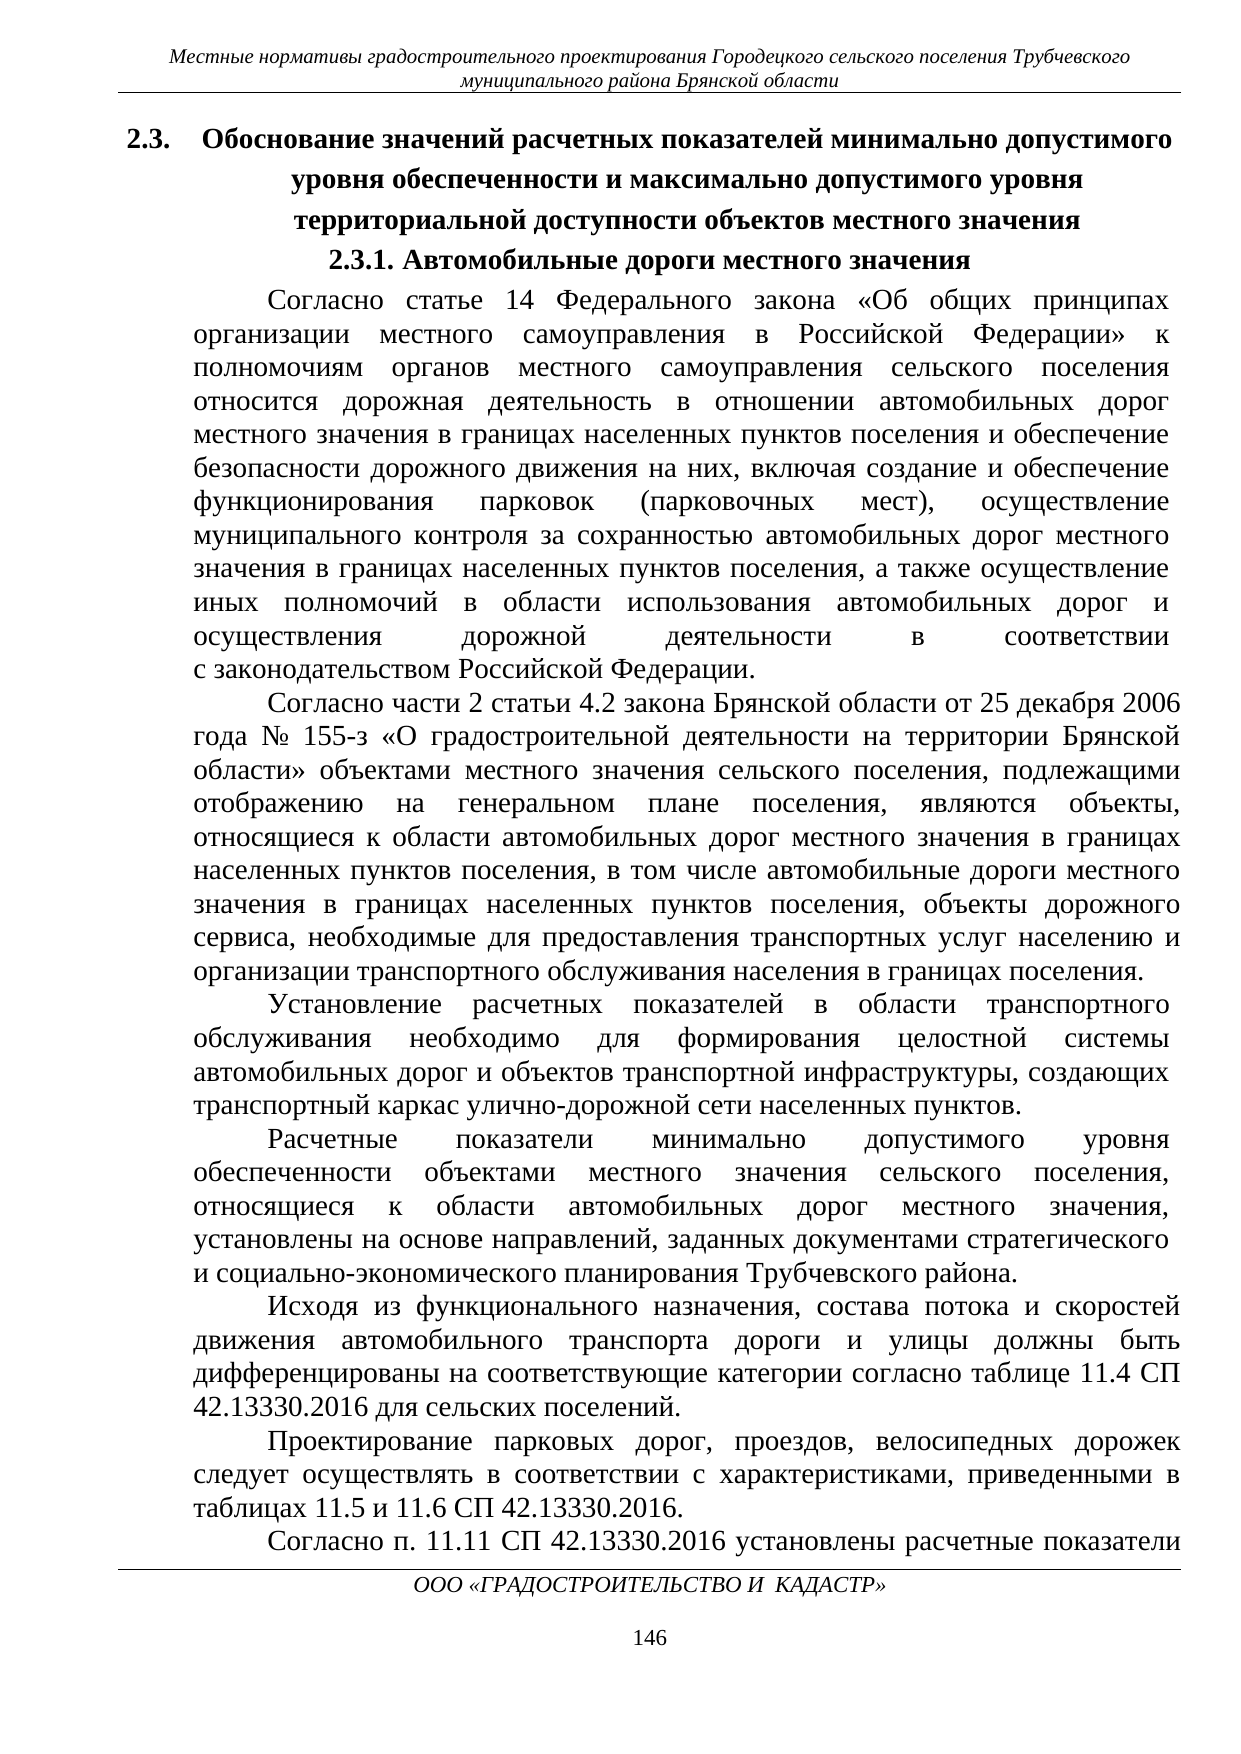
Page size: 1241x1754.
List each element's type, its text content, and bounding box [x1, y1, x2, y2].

text Исходя из функционального назначения, состава потока и скоростей движения автомобильного транспорта дороги и улицы должны быть дифференцированы на соответствующие категории согласно таблице 11.4 СП 42.13330.2016 для сельских поселений. [193, 1288, 1181, 1423]
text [193, 1523, 1181, 1557]
text Согласно статье 14 Федерального закона «Об общих принципах организации местного самоуправления в Российской Федерации» к полномочиям органов местного самоуправления сельского поселения относится дорожная деятельность в отношении автомобильных дорог местного значения в границах населенных пунктов поселения и обеспечение безопасности дорожного движения на них, включая создание и обеспечение функционирования парковок (парковочных мест), осуществление муниципального контроля за сохранностью автомобильных дорог местного значения в границах населенных пунктов поселения, а также осуществление иных полномочий в области использования автомобильных дорог и осуществления дорожной деятельности в соответствии с законодательством Российской Федерации. [193, 282, 1170, 685]
text Установление расчетных показателей в области транспортного обслуживания необходимо для формирования целостной системы автомобильных дорог и объектов транспортной инфраструктуры, создающих транспортный каркас улично-дорожной сети населенных пунктов. [193, 987, 1170, 1121]
text Согласно части 2 статьи 4.2 закона Брянской области от 25 декабря 2006 года № 155-з «О градостроительной деятельности на территории Брянской области» объектами местного значения сельского поселения, подлежащими отображению на генеральном плане поселения, являются объекты, относящиеся к области автомобильных дорог местного значения в границах населенных пунктов поселения, в том числе автомобильные дороги местного значения в границах населенных пунктов поселения, объекты дорожного сервиса, необходимые для предоставления транспортных услуг населению и организации транспортного обслуживания населения в границах поселения. [193, 685, 1181, 987]
list Автомобильные дороги местного значения [118, 242, 1181, 276]
text Проектирование парковых дорог, проездов, велосипедных дорожек следует осуществлять в соответствии с характеристиками, приведенными в таблицах 11.5 и 11.6 СП 42.13330.2016. [193, 1423, 1181, 1523]
list Обоснование значений расчетных показателей минимально допустимого уровня обеспеченности и максимально допустимого уровня территориальной доступности объектов местного значения [118, 121, 1181, 235]
text Расчетные показатели минимально допустимого уровня обеспеченности объектами местного значения сельского поселения, относящиеся к области автомобильных дорог местного значения, установлены на основе направлений, заданных документами стратегического и социально-экономического планирования Трубчевского района. [193, 1121, 1170, 1288]
